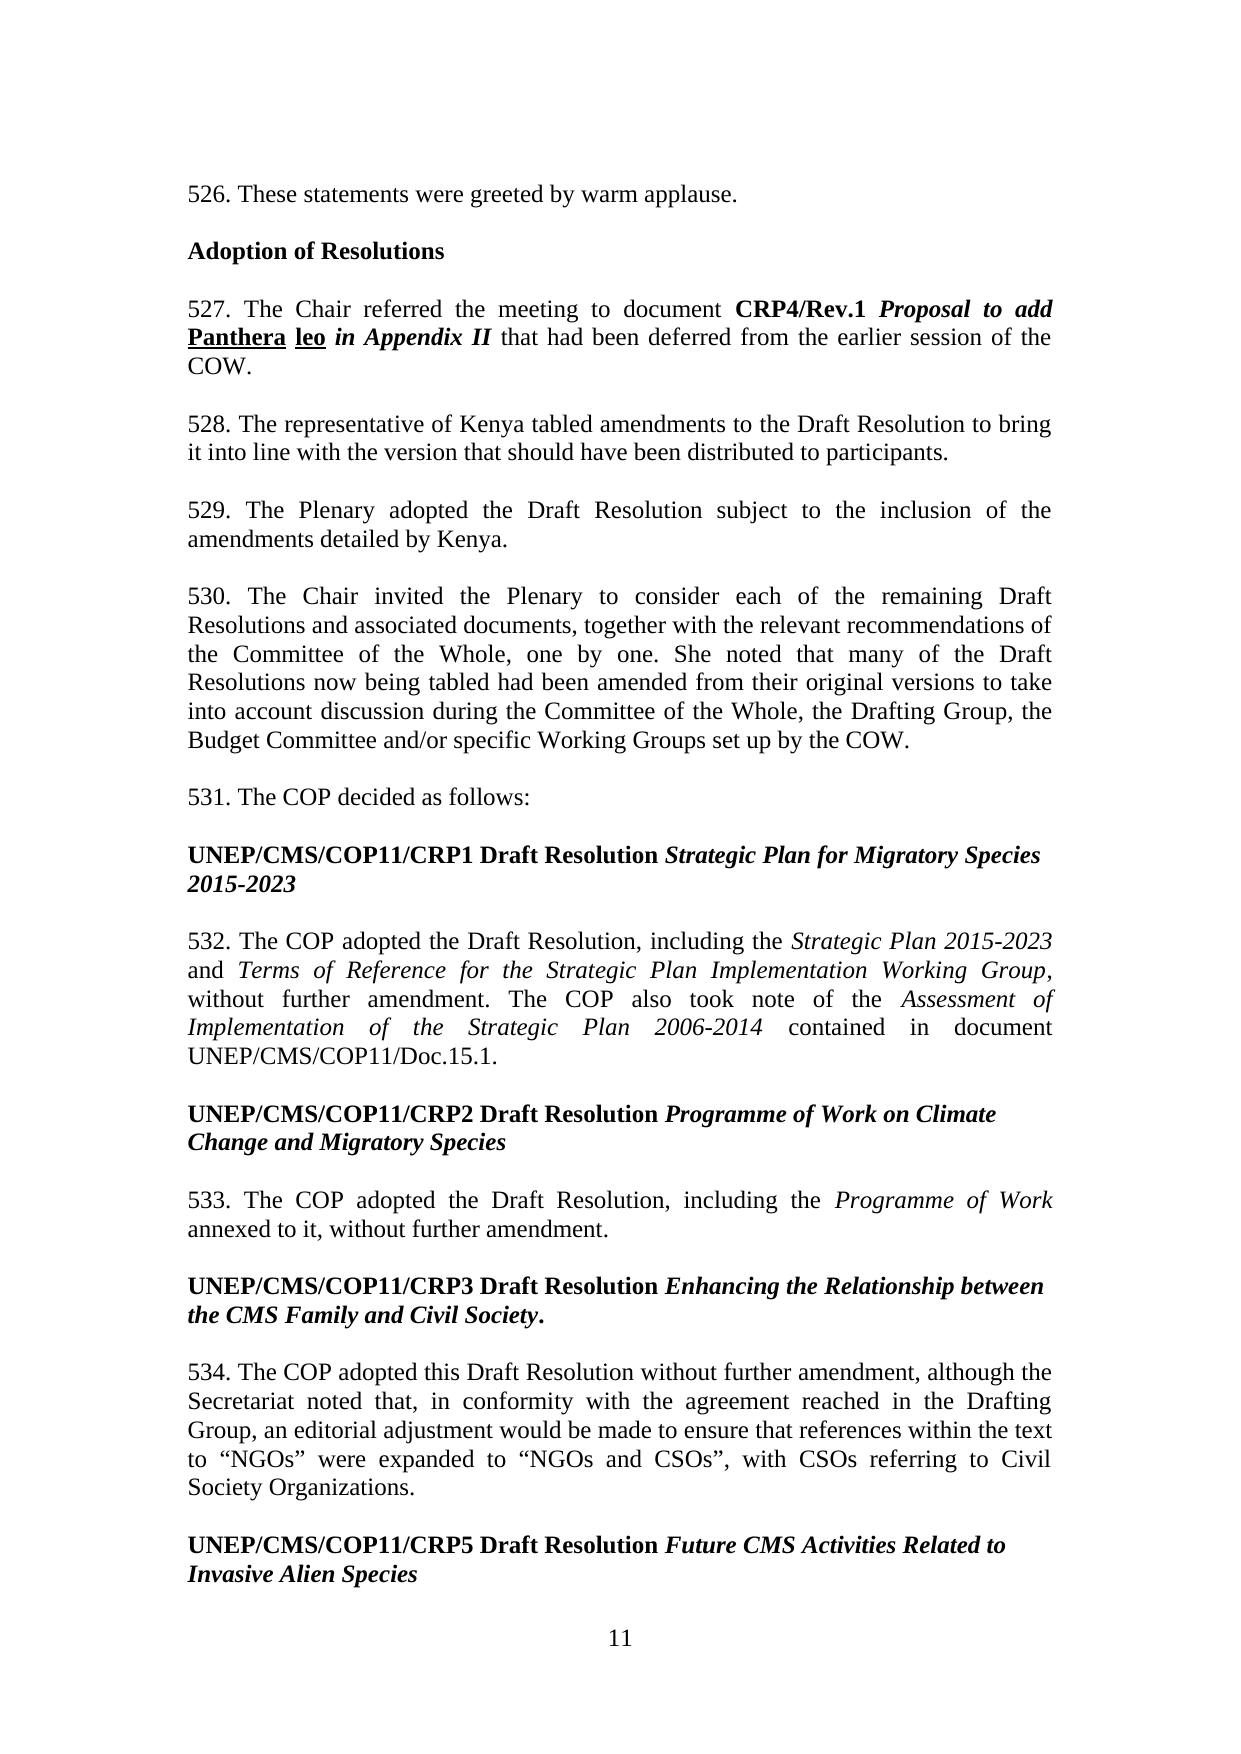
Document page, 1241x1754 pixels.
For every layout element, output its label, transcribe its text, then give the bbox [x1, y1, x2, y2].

text Adoption of Resolutions [187, 236, 1053, 265]
text 532. The COP adopted the Draft Resolution, including the Strategic Plan 2015-2023 and Terms of Reference for the Strategic Plan Implementation Working Group, without further amendment. The COP also took note of the Assessment of Implementation of the Strategic Plan 2006-2014 contained in document UNEP/CMS/COP11/Doc.15.1. [187, 926, 1053, 1070]
text 529. The Plenary adopted the Draft Resolution subject to the inclusion of the amendments detailed by Kenya. [187, 495, 1053, 552]
text 526. These statements were greeted by warm applause. [187, 179, 1053, 207]
text UNEP/CMS/COP11/CRP5 Draft Resolution Future CMS Activities Related to Invasive Alien Species [187, 1530, 1053, 1587]
text 530. The Chair invited the Plenary to consider each of the remaining Draft Resolutions and associated documents, together with the relevant recommendations of the Committee of the Whole, one by one. She noted that many of the Draft Resolutions now being tabled had been amended from their original versions to take into account discussion during the Committee of the Whole, the Drafting Group, the Budget Committee and/or specific Working Groups set up by the COW. [187, 581, 1053, 754]
text UNEP/CMS/COP11/CRP1 Draft Resolution Strategic Plan for Migratory Species 2015-2023 [187, 840, 1053, 897]
text 527. The Chair referred the meeting to document CRP4/Rev.1 Proposal to add Panthera leo in Appendix II that had been deferred from the earlier session of the COW. [187, 294, 1053, 380]
text UNEP/CMS/COP11/CRP2 Draft Resolution Programme of Work on Climate Change and Migratory Species [187, 1099, 1053, 1156]
text 533. The COP adopted the Draft Resolution, including the Programme of Work annexed to it, without further amendment. [187, 1185, 1053, 1242]
text UNEP/CMS/COP11/CRP3 Draft Resolution Enhancing the Relationship between the CMS Family and Civil Society. [187, 1271, 1053, 1329]
text 534. The COP adopted this Draft Resolution without further amendment, although the Secretariat noted that, in conformity with the agreement reached in the Drafting Group, an editorial adjustment would be made to ensure that references within the text to “NGOs” were expanded to “NGOs and CSOs”, with CSOs referring to Civil Society Organizations. [187, 1357, 1053, 1501]
text 531. The COP decided as follows: [187, 782, 1053, 811]
text 528. The representative of Kenya tabled amendments to the Draft Resolution to bring it into line with the version that should have been distributed to participants. [187, 409, 1053, 466]
